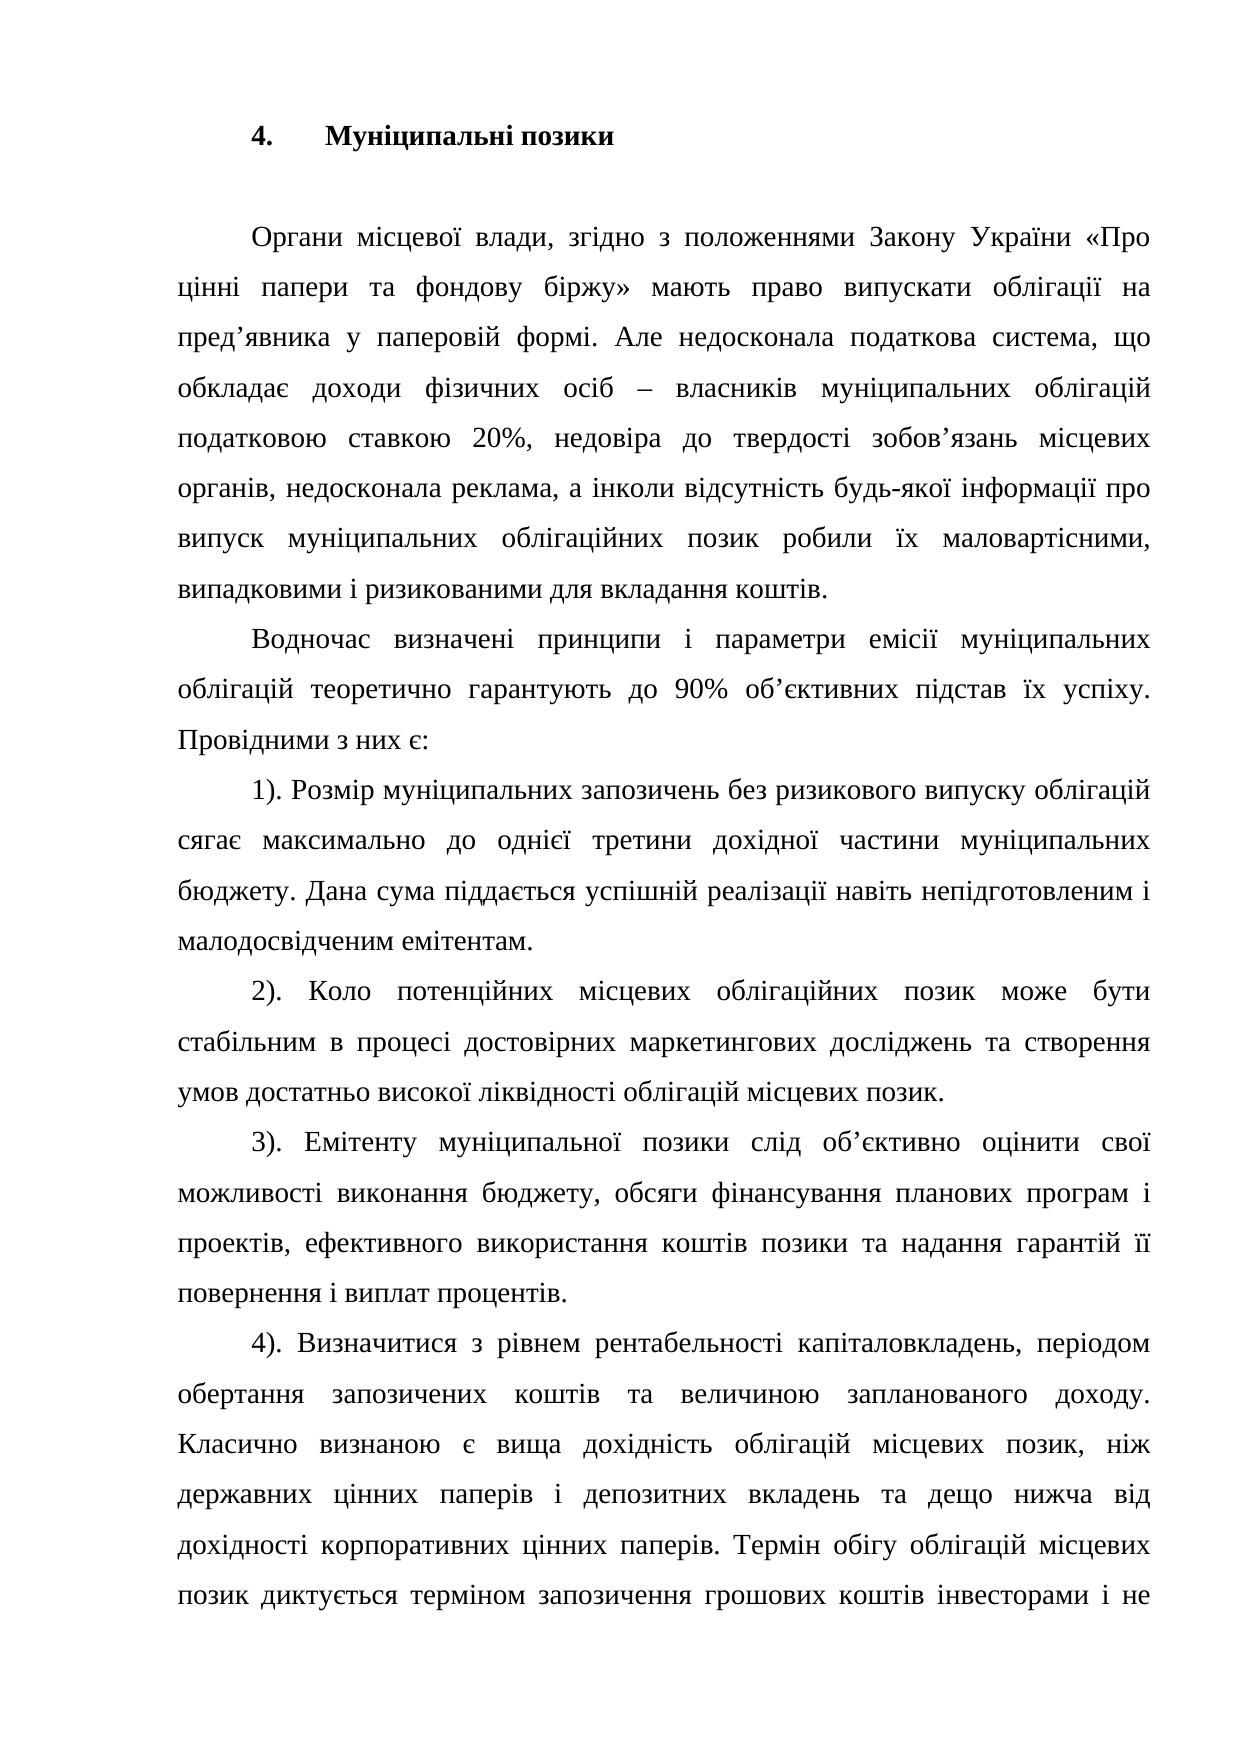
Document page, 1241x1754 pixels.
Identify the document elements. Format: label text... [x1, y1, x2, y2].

text 3). Емітенту муніципальної позики слід об’єктивно оцінити свої можливості виконання бюджету, обсяги фінансування планових програм і проектів, ефективного використання коштів позики та надання гарантій її повернення і виплат процентів. [177, 1124, 1152, 1309]
list Муніципальні позики [177, 118, 1152, 152]
text Водночас визначені принципи і параметри емісії муніципальних облігацій теоретично гарантують до 90% об’єктивних підстав їх успіху. Провідними з них є: [177, 621, 1152, 755]
text 1). Розмір муніципальних запозичень без ризикового випуску облігацій сягає максимально до однієї третини дохідної частини муніципальних бюджету. Дана сума піддається успішній реалізації навіть непідготовленим і малодосвідченим емітентам. [177, 772, 1152, 957]
text 2). Коло потенційних місцевих облігаційних позик може бути стабільним в процесі достовірних маркетингових досліджень та створення умов достатньо високої ліквідності облігацій місцевих позик. [177, 973, 1152, 1108]
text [177, 1326, 1152, 1611]
text Органи місцевої влади, згідно з положеннями Закону України «Про цінні папери та фондову біржу» мають право випускати облігації на пред’явника у паперовій формі. Але недосконала податкова система, що обкладає доходи фізичних осіб – власників муніципальних облігацій податковою ставкою 20%, недовіра до твердості зобов’язань місцевих органів, недосконала реклама, а інколи відсутність будь-якої інформації про випуск муніципальних облігаційних позик робили їх маловартісними, випадковими і ризикованими для вкладання коштів. [177, 219, 1152, 604]
